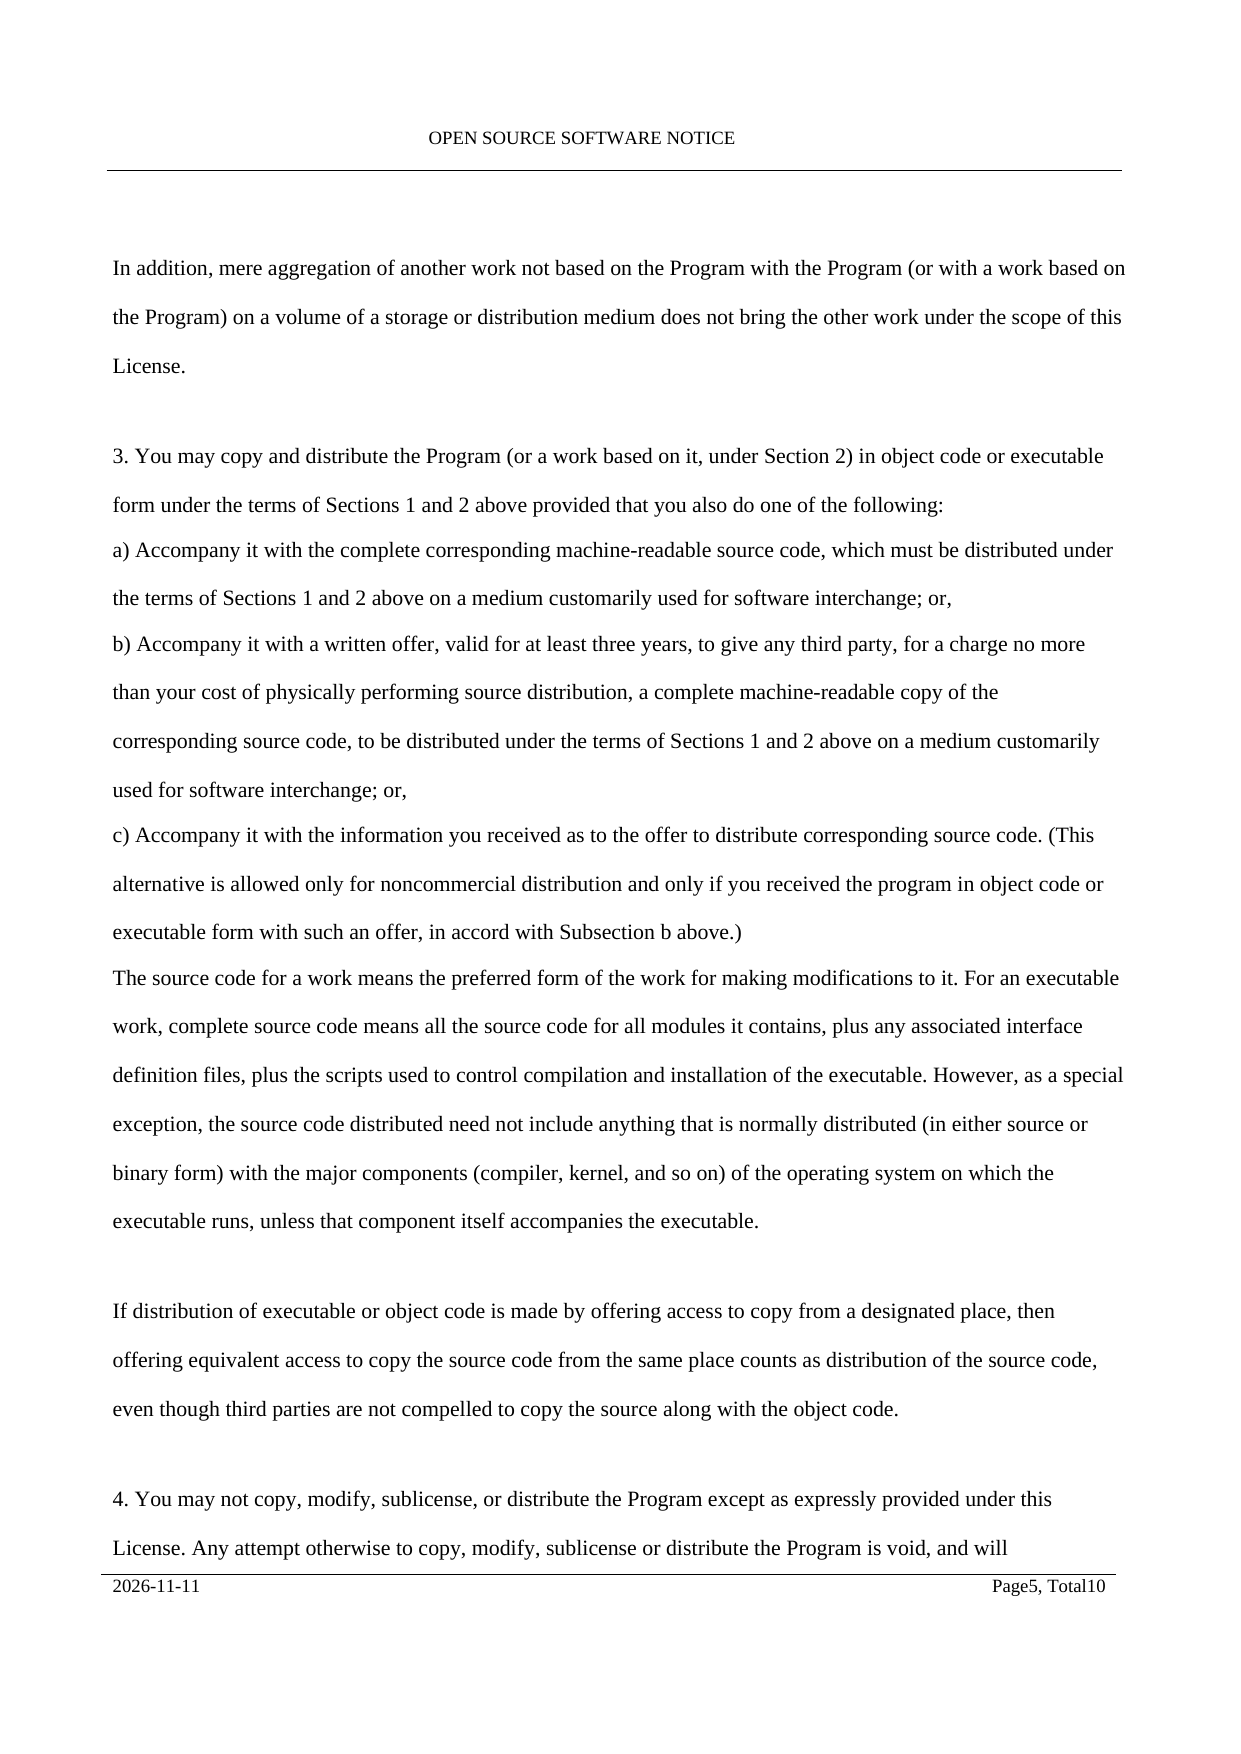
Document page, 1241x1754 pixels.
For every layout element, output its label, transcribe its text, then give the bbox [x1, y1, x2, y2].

text b) Accompany it with a written offer, valid for at least three years, to give any third party, for a charge no more than your cost of physically performing source distribution, a complete machine-readable copy of the corresponding source code, to be distributed under the terms of Sections 1 and 2 above on a medium customarily used for software interchange; or, [112, 627, 1128, 806]
text If distribution of executable or object code is made by offering access to copy from a designated place, then offering equivalent access to copy the source code from the same place counts as distribution of the source code, even though third parties are not compelled to copy the source along with the object code. [112, 1295, 1128, 1425]
text 3. You may copy and distribute the Program (or a work based on it, under Section 2) in object code or executable form under the terms of Sections 1 and 2 above provided that you also do one of the following: [112, 439, 1128, 520]
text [112, 1482, 1128, 1564]
text c) Accompany it with the information you received as to the offer to distribute corresponding source code. (This alternative is allowed only for noncommercial distribution and only if you received the program in object code or executable form with such an offer, in accord with Subsection b above.) [112, 818, 1128, 948]
text In addition, mere aggregation of another work not based on the Program with the Program (or with a work based on the Program) on a volume of a storage or distribution medium does not bring the other work under the scope of this License. [112, 251, 1128, 381]
text The source code for a work means the preferred form of the work for making modifications to it. For an executable work, complete source code means all the source code for all modules it contains, plus any associated interface definition files, plus the scripts used to control compilation and installation of the executable. However, as a special exception, the source code distributed need not include anything that is normally distributed (in either source or binary form) with the major components (compiler, kernel, and so on) of the operating system on which the executable runs, unless that component itself accompanies the executable. [112, 961, 1128, 1237]
text a) Accompany it with the complete corresponding machine-readable source code, which must be distributed under the terms of Sections 1 and 2 above on a medium customarily used for software interchange; or, [112, 533, 1128, 614]
